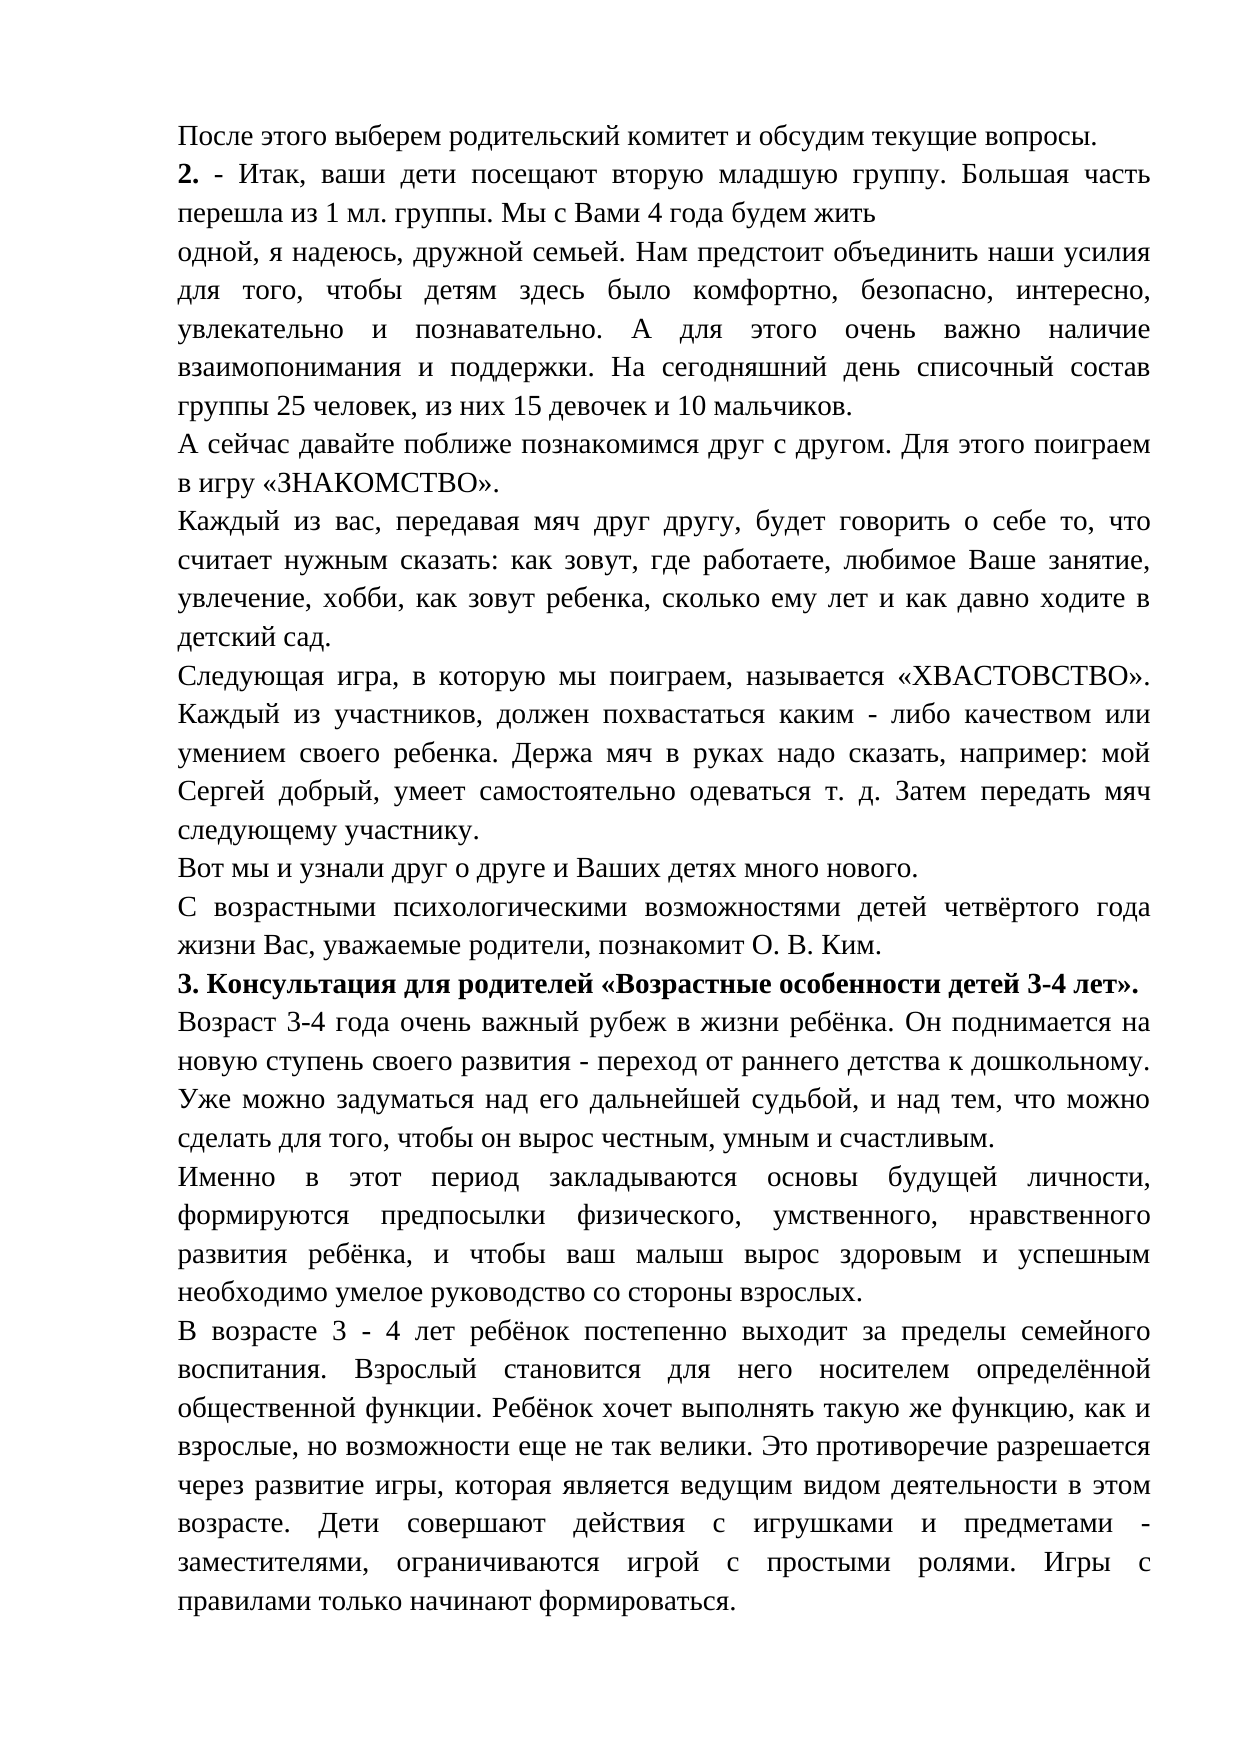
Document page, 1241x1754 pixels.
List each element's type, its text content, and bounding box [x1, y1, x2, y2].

text Возраст 3-4 года очень важный рубеж в жизни ребёнка. Он поднимается на новую ступень своего развития - переход от раннего детства к дошкольному. Уже можно задуматься над его дальнейшей судьбой, и над тем, что можно сделать для того, чтобы он вырос честным, умным и счастливым. [177, 1004, 1152, 1154]
text А сейчас давайте поближе познакомимся друг с другом. Для этого поиграем в игру «ЗНАКОМСТВО». [177, 426, 1152, 498]
text 3. Консультация для родителей «Возрастные особенности детей 3-4 лет». [177, 966, 1152, 999]
text После этого выберем родительский комитет и обсудим текущие вопросы. [177, 118, 1152, 152]
text Вот мы и узнали друг о друге и Ваших детях много нового. [177, 850, 1152, 884]
text В возрасте 3 - 4 лет ребёнок постепенно выходит за пределы семейного воспитания. Взрослый становится для него носителем определённой общественной функции. Ребёнок хочет выполнять такую же функцию, как и взрослые, но возможности еще не так велики. Это противоречие разрешается через развитие игры, которая является ведущим видом деятельности в этом возрасте. Дети совершают действия с игрушками и предметами -заместителями, ограничиваются игрой с простыми ролями. Игры с правилами только начинают формироваться. [177, 1313, 1152, 1616]
text С возрастными психологическими возможностями детей четвёртого года жизни Вас, уважаемые родители, познакомит О. В. Ким. [177, 889, 1152, 961]
text Каждый из вас, передавая мяч друг другу, будет говорить о себе то, что считает нужным сказать: как зовут, где работаете, любимое Ваше занятие, увлечение, хобби, как зовут ребенка, сколько ему лет и как давно ходите в детский сад. [177, 503, 1152, 653]
text 2. - Итак, ваши дети посещают вторую младшую группу. Большая часть перешла из 1 мл. группы. Мы с Вами 4 года будем жить [177, 157, 1152, 229]
text Следующая игра, в которую мы поиграем, называется «ХВАСТОВСТВО». Каждый из участников, должен похвастаться каким - либо качеством или умением своего ребенка. Держа мяч в руках надо сказать, например: мой Сергей добрый, умеет самостоятельно одеваться т. д. Затем передать мяч следующему участнику. [177, 658, 1152, 845]
text одной, я надеюсь, дружной семьей. Нам предстоит объединить наши усилия для того, чтобы детям здесь было комфортно, безопасно, интересно, увлекательно и познавательно. А для этого очень важно наличие взаимопонимания и поддержки. На сегодняшний день списочный состав группы 25 человек, из них 15 девочек и 10 мальчиков. [177, 234, 1152, 421]
text Именно в этот период закладываются основы будущей личности, формируются предпосылки физического, умственного, нравственного развития ребёнка, и чтобы ваш малыш вырос здоровым и успешным необходимо умелое руководство со стороны взрослых. [177, 1159, 1152, 1308]
